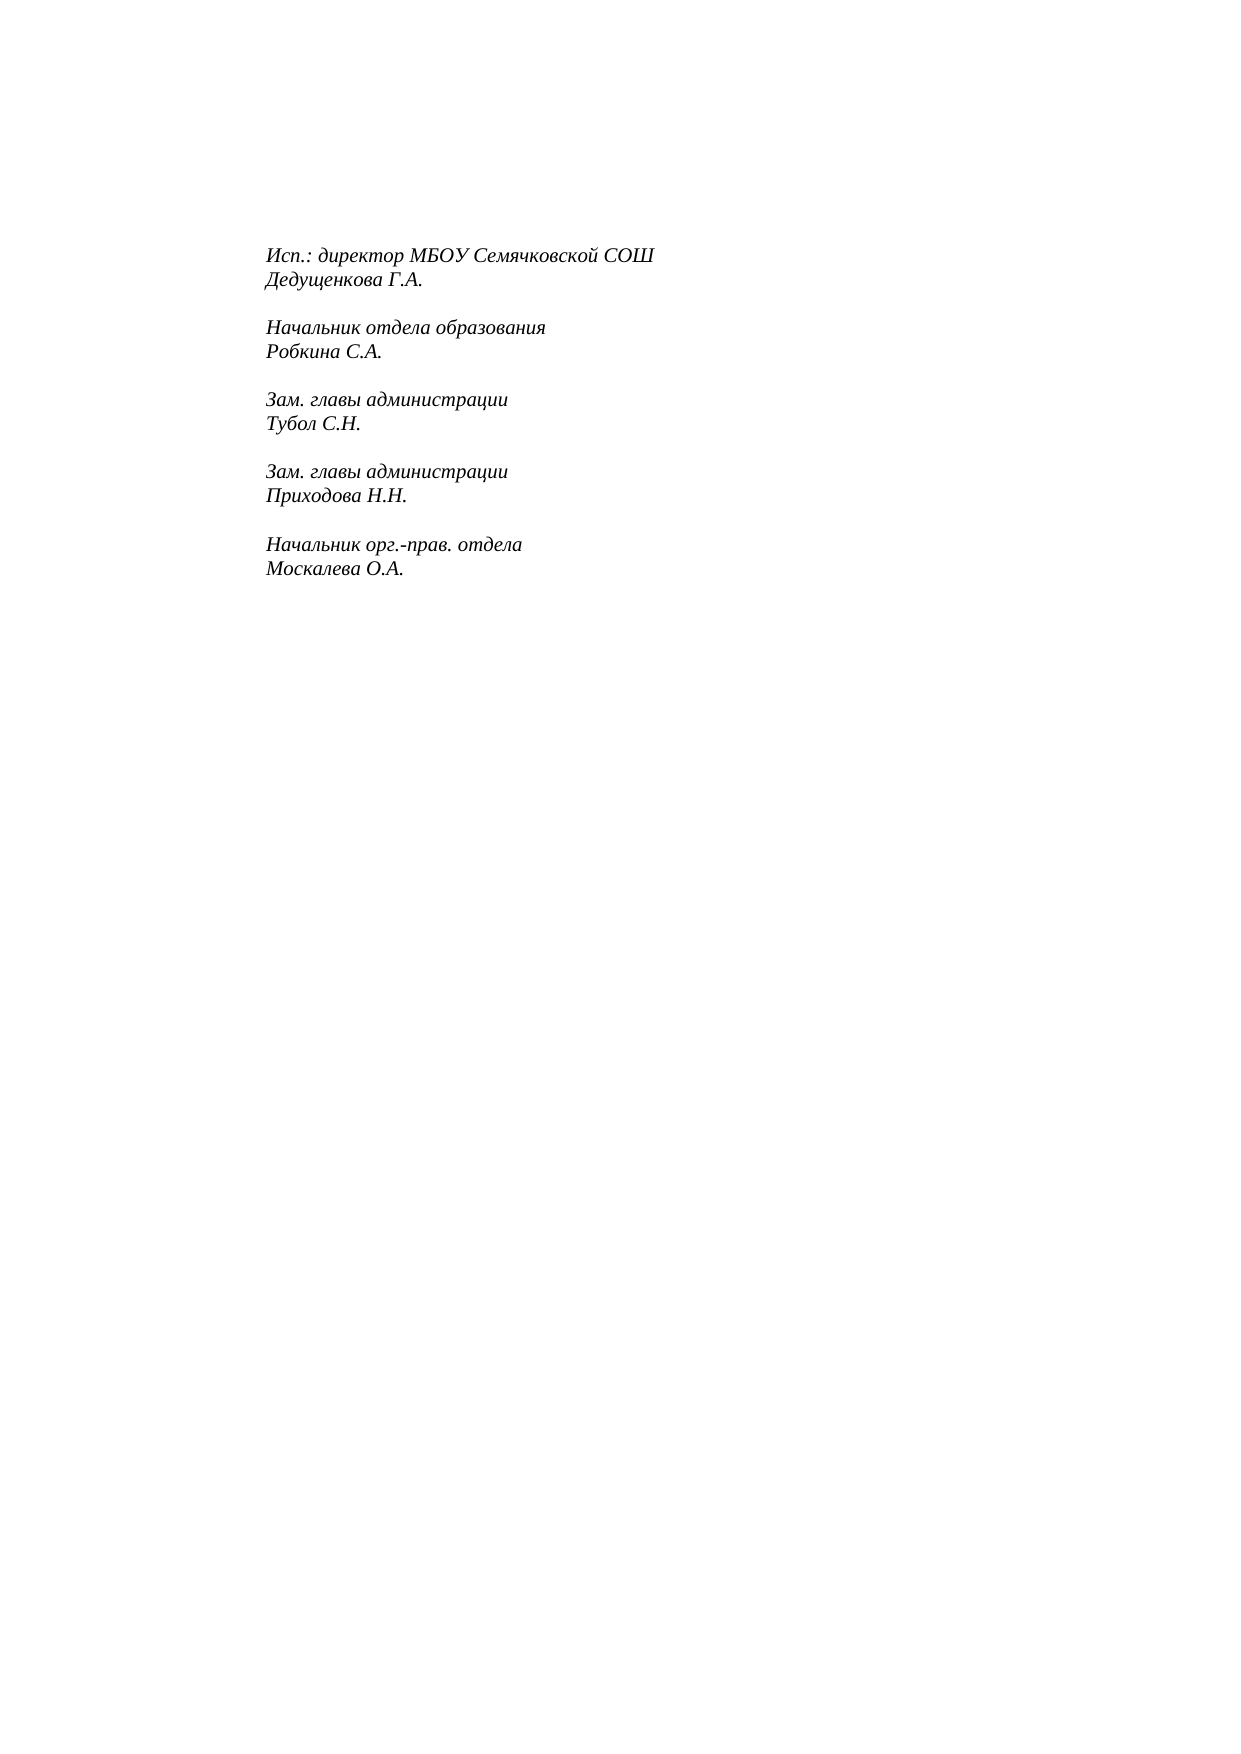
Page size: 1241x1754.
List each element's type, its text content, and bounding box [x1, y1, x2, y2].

text Исп.: директор МБОУ Семячковской СОШ [177, 243, 1152, 267]
text Москалева О.А. [177, 556, 1152, 579]
text Зам. главы администрации [177, 459, 1152, 483]
text Приходова Н.Н. [177, 483, 1152, 507]
text Тубол С.Н. [177, 411, 1152, 435]
text Зам. главы администрации [177, 387, 1152, 411]
text Дедущенкова Г.А. [177, 267, 1152, 291]
text Начальник орг.-прав. отдела [177, 531, 1152, 556]
text Робкина С.А. [177, 339, 1152, 363]
text Начальник отдела образования [177, 315, 1152, 339]
